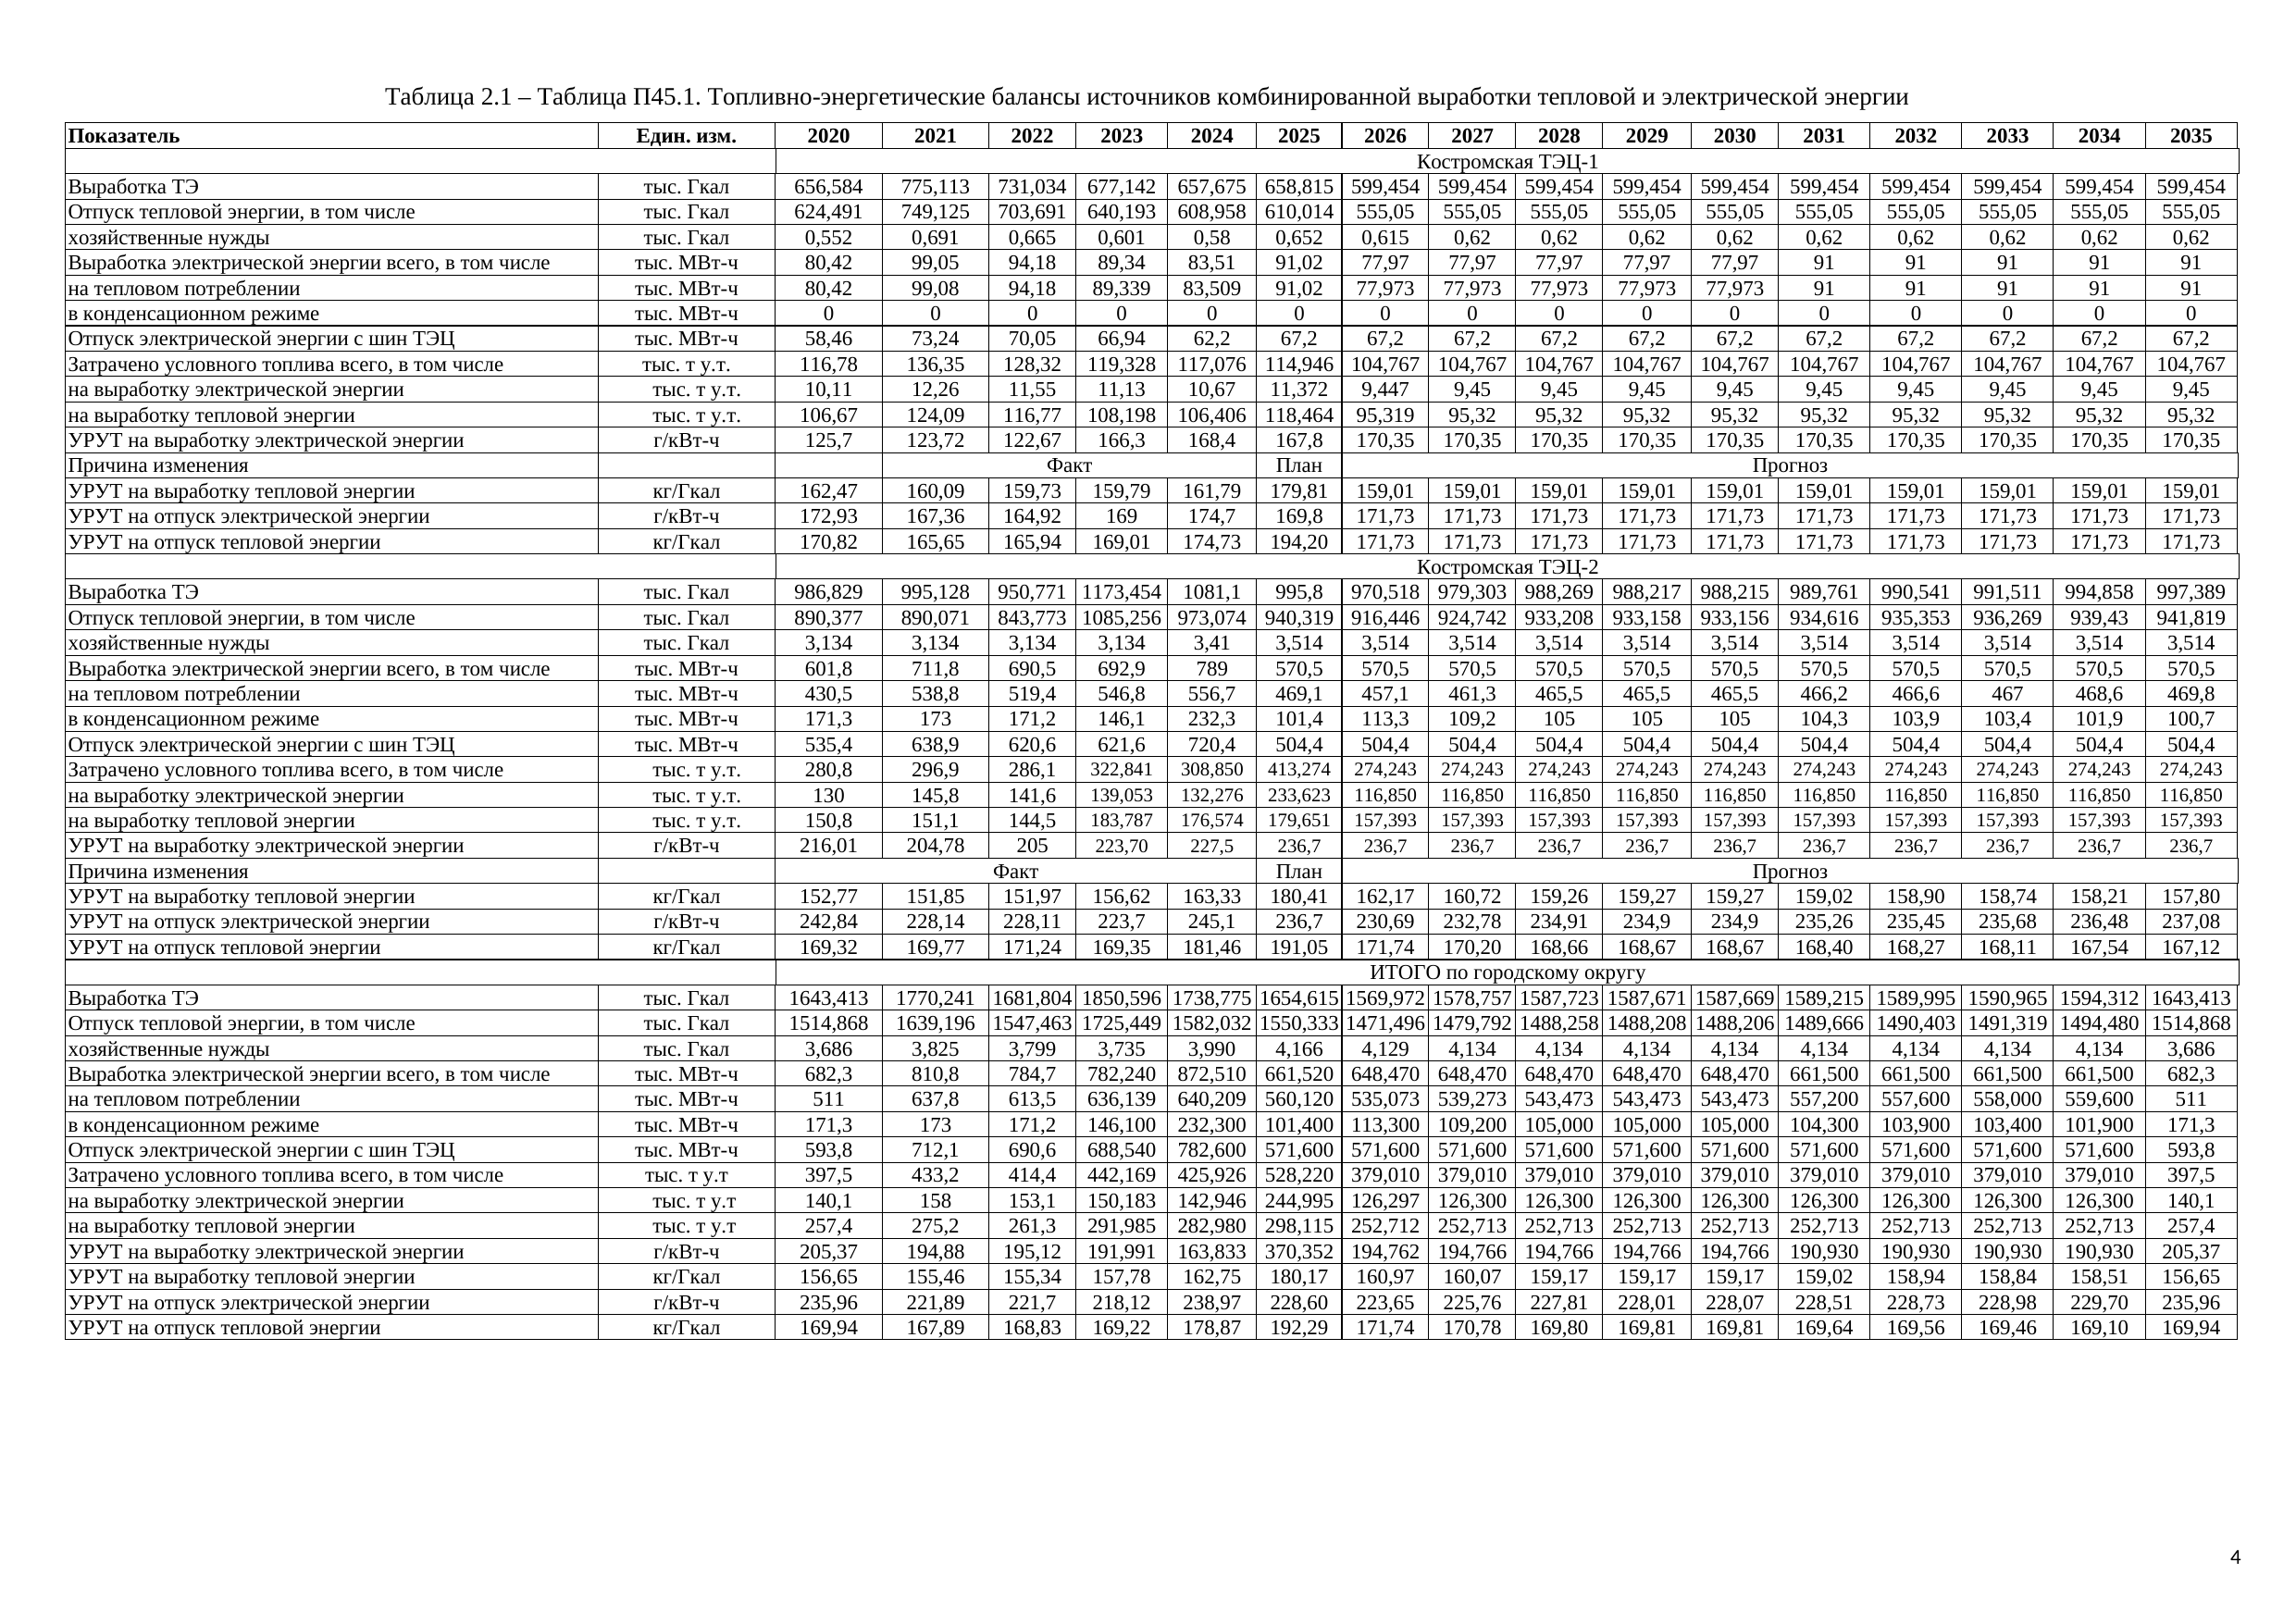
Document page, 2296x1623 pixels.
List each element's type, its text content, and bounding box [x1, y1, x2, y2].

table_cell 624,491 [776, 200, 882, 224]
table_cell 228,01 [1603, 1290, 1691, 1314]
table_cell 0 [2054, 301, 2145, 325]
table_header 2027 [1429, 123, 1515, 148]
table_cell 890,377 [776, 605, 882, 629]
table_cell 731,034 [989, 174, 1075, 198]
table_cell 169,64 [1779, 1315, 1869, 1339]
table_cell 257,4 [2146, 1213, 2237, 1238]
table_cell 3,134 [1076, 630, 1167, 655]
table_cell 0 [1779, 301, 1869, 325]
table_cell 228,11 [989, 910, 1075, 934]
table_cell тыс. т у.т. [599, 783, 775, 807]
table_cell 67,2 [1603, 327, 1691, 351]
table_cell 167,89 [883, 1315, 988, 1339]
table_cell 599,454 [2146, 174, 2237, 198]
table_cell 139,053 [1076, 783, 1167, 807]
table_cell 126,297 [1343, 1188, 1428, 1212]
table_cell 109,2 [1429, 707, 1515, 731]
table_cell УРУТ на отпуск тепловой энергии [66, 935, 598, 959]
table_cell 1489,666 [1779, 1010, 1869, 1035]
table_cell УРУТ на выработку электрической энергии [66, 1239, 598, 1263]
table_cell [599, 859, 775, 883]
table_cell 169,80 [1516, 1315, 1602, 1339]
table_cell 997,389 [2146, 579, 2237, 604]
table_header 2022 [989, 123, 1075, 148]
table_cell 171,73 [1516, 503, 1602, 528]
table_cell 205,37 [776, 1239, 882, 1263]
table_cell 67,2 [1429, 327, 1515, 351]
table_cell 599,454 [1603, 174, 1691, 198]
table_cell 95,32 [1692, 403, 1778, 427]
table_cell 157,80 [2146, 884, 2237, 909]
table_cell 12,26 [883, 377, 988, 402]
table_cell 0 [883, 301, 988, 325]
table_cell 170,20 [1429, 935, 1515, 959]
table_cell 1081,1 [1168, 579, 1256, 604]
table_cell 195,12 [989, 1239, 1075, 1263]
table_cell 95,32 [1870, 403, 1961, 427]
table_cell 169,94 [776, 1315, 882, 1339]
table_cell 555,05 [1779, 200, 1869, 224]
table_cell 67,2 [1779, 327, 1869, 351]
table_cell 555,05 [1603, 200, 1691, 224]
table_cell 171,2 [989, 1112, 1075, 1136]
table_cell 223,7 [1076, 910, 1167, 934]
table_cell 236,7 [1779, 833, 1869, 858]
table_cell 235,26 [1779, 910, 1869, 934]
table_cell 157,393 [1429, 808, 1515, 832]
table_cell 608,958 [1168, 200, 1256, 224]
table_cell 252,713 [1962, 1213, 2053, 1238]
table_cell 105 [1603, 707, 1691, 731]
table_cell 150,8 [776, 808, 882, 832]
table_cell 0,615 [1343, 225, 1428, 249]
table_cell 692,9 [1076, 656, 1167, 680]
table_cell 169,81 [1603, 1315, 1691, 1339]
table_cell 225,76 [1429, 1290, 1515, 1314]
table_cell 599,454 [1962, 174, 2053, 198]
table_cell 151,97 [989, 884, 1075, 909]
table_cell 1725,449 [1076, 1010, 1167, 1035]
table_cell 146,100 [1076, 1112, 1167, 1136]
table_cell 677,142 [1076, 174, 1167, 198]
table_cell 232,300 [1168, 1112, 1256, 1136]
table_cell 167,36 [883, 503, 988, 528]
table_cell 0 [1343, 301, 1428, 325]
table_cell 461,3 [1429, 681, 1515, 705]
table_cell 511 [2146, 1086, 2237, 1111]
table_cell 122,67 [989, 427, 1075, 452]
table_cell 0 [1516, 301, 1602, 325]
table_cell 10,67 [1168, 377, 1256, 402]
table_cell 504,4 [1870, 732, 1961, 756]
table_cell 620,6 [989, 732, 1075, 756]
table_cell 216,01 [776, 833, 882, 858]
table_cell 101,4 [1257, 707, 1341, 731]
table_cell 0,652 [1257, 225, 1341, 249]
table_cell 159,79 [1076, 478, 1167, 502]
table_cell 656,584 [776, 174, 882, 198]
table_cell 170,35 [1516, 427, 1602, 452]
table_cell 77,973 [1603, 276, 1691, 300]
table_cell тыс. Гкал [599, 605, 775, 629]
table_cell в конденсационном режиме [66, 707, 598, 731]
table_cell 1590,965 [1962, 985, 2053, 1010]
table_cell 95,32 [2146, 403, 2237, 427]
table_cell 1173,454 [1076, 579, 1167, 604]
table_cell 104,767 [1343, 352, 1428, 376]
table_cell 469,1 [1257, 681, 1341, 705]
table_cell 397,5 [776, 1163, 882, 1187]
table_cell 125,7 [776, 427, 882, 452]
table_cell 543,473 [1516, 1086, 1602, 1111]
table_cell 571,600 [1870, 1137, 1961, 1162]
table_cell 4,134 [1429, 1036, 1515, 1060]
table_cell 0,62 [2054, 225, 2145, 249]
table_cell 9,45 [1779, 377, 1869, 402]
table_header 2034 [2054, 123, 2145, 148]
table_cell 1587,669 [1692, 985, 1778, 1010]
table_cell тыс. МВт-ч [599, 707, 775, 731]
table_cell 105 [1516, 707, 1602, 731]
table_cell 555,05 [2146, 200, 2237, 224]
table_cell 171,24 [989, 935, 1075, 959]
table_cell 286,1 [989, 757, 1075, 781]
table_cell 174,73 [1168, 529, 1256, 553]
table_header Един. изм. [599, 123, 775, 148]
table_cell 194,766 [1692, 1239, 1778, 1263]
table_cell 397,5 [2146, 1163, 2237, 1187]
table_cell 0 [1603, 301, 1691, 325]
table_cell 291,985 [1076, 1213, 1167, 1238]
table_cell 3,134 [776, 630, 882, 655]
table_cell 233,623 [1257, 783, 1341, 807]
table_cell 190,930 [1870, 1239, 1961, 1263]
table_cell на выработку электрической энергии [66, 783, 598, 807]
table_cell 941,819 [2146, 605, 2237, 629]
table_cell 1491,319 [1962, 1010, 2053, 1035]
table_cell 1587,671 [1603, 985, 1691, 1010]
table_cell 504,4 [1962, 732, 2053, 756]
table_cell 171,73 [1870, 529, 1961, 553]
table_cell 91 [2054, 276, 2145, 300]
table_cell 123,72 [883, 427, 988, 452]
table_cell 425,926 [1168, 1163, 1256, 1187]
table_cell 657,675 [1168, 174, 1256, 198]
table_cell 274,243 [2146, 757, 2237, 781]
table_cell 223,65 [1343, 1290, 1428, 1314]
table_cell 126,300 [1779, 1188, 1869, 1212]
table_cell в конденсационном режиме [66, 1112, 598, 1136]
table_cell 153,1 [989, 1188, 1075, 1212]
table_cell 157,393 [2054, 808, 2145, 832]
table_cell 252,713 [1870, 1213, 1961, 1238]
table_cell 95,32 [1962, 403, 2053, 427]
table_cell 94,18 [989, 276, 1075, 300]
table_cell 165,65 [883, 529, 988, 553]
table_cell 935,353 [1870, 605, 1961, 629]
table_cell хозяйственные нужды [66, 1036, 598, 1060]
table_cell 191,05 [1257, 935, 1341, 959]
table_cell 173 [883, 707, 988, 731]
table_cell 171,73 [1429, 503, 1515, 528]
table_cell 1587,723 [1516, 985, 1602, 1010]
table_cell 101,900 [2054, 1112, 2145, 1136]
table_cell 570,5 [1257, 656, 1341, 680]
table_cell 252,713 [1516, 1213, 1602, 1238]
table_cell 3,514 [1429, 630, 1515, 655]
table_cell 244,995 [1257, 1188, 1341, 1212]
table_cell Прогноз [1343, 859, 2238, 883]
table_cell 275,2 [883, 1213, 988, 1238]
table_cell г/кВт-ч [599, 1290, 775, 1314]
table_cell 170,78 [1429, 1315, 1515, 1339]
table_cell 169,77 [883, 935, 988, 959]
table_cell 58,46 [776, 327, 882, 351]
table_cell 3,514 [1962, 630, 2053, 655]
table_cell 159,02 [1779, 1264, 1869, 1288]
table_cell 703,691 [989, 200, 1075, 224]
table_cell 236,7 [1257, 910, 1341, 934]
table_cell кг/Гкал [599, 1315, 775, 1339]
table_cell 0,665 [989, 225, 1075, 249]
table_cell 103,400 [1962, 1112, 2053, 1136]
table_cell 95,319 [1343, 403, 1428, 427]
table_cell тыс. Гкал [599, 1010, 775, 1035]
table_cell 101,400 [1257, 1112, 1341, 1136]
table_cell 171,73 [1962, 529, 2053, 553]
table_cell 3,514 [1516, 630, 1602, 655]
table_cell 939,43 [2054, 605, 2145, 629]
table_cell УРУТ на отпуск электрической энергии [66, 503, 598, 528]
table_cell 160,72 [1429, 884, 1515, 909]
table_cell 1738,775 [1168, 985, 1256, 1010]
table_cell Выработка ТЭ [66, 579, 598, 604]
table_cell 991,511 [1962, 579, 2053, 604]
table_cell 1490,403 [1870, 1010, 1961, 1035]
table_cell 9,447 [1343, 377, 1428, 402]
table_cell 989,761 [1779, 579, 1869, 604]
table_header 2021 [883, 123, 988, 148]
table_cell 168,67 [1692, 935, 1778, 959]
table_cell 227,5 [1168, 833, 1256, 858]
table_cell УРУТ на отпуск электрической энергии [66, 910, 598, 934]
table_cell хозяйственные нужды [66, 225, 598, 249]
table_cell 232,78 [1429, 910, 1515, 934]
table_cell 555,05 [1516, 200, 1602, 224]
table_cell 570,5 [1692, 656, 1778, 680]
table_cell 1681,804 [989, 985, 1075, 1010]
table_cell 543,473 [1692, 1086, 1778, 1111]
table_cell 379,010 [1962, 1163, 2053, 1187]
table_cell 166,3 [1076, 427, 1167, 452]
table_cell тыс. Гкал [599, 579, 775, 604]
table_header 2030 [1692, 123, 1778, 148]
table_cell 116,850 [1603, 783, 1691, 807]
table_cell 3,514 [1257, 630, 1341, 655]
table_cell 162,17 [1343, 884, 1428, 909]
table_cell 555,05 [1962, 200, 2053, 224]
table_cell 1639,196 [883, 1010, 988, 1035]
table_cell 77,973 [1343, 276, 1428, 300]
table_cell 89,339 [1076, 276, 1167, 300]
table_cell г/кВт-ч [599, 503, 775, 528]
table_cell 170,35 [1603, 427, 1691, 452]
table_cell 178,87 [1168, 1315, 1256, 1339]
table_cell 236,7 [1962, 833, 2053, 858]
table_cell 99,05 [883, 250, 988, 275]
table_cell 10,11 [776, 377, 882, 402]
table_header Показатель [66, 123, 598, 148]
table_cell 274,243 [1343, 757, 1428, 781]
table_cell тыс. МВт-ч [599, 656, 775, 680]
table_cell 1578,757 [1429, 985, 1515, 1010]
table_cell 0 [1962, 301, 2053, 325]
table_cell 145,8 [883, 783, 988, 807]
table_cell 988,215 [1692, 579, 1778, 604]
table_cell 4,134 [2054, 1036, 2145, 1060]
table_cell тыс. МВт-ч [599, 327, 775, 351]
table_cell 556,7 [1168, 681, 1256, 705]
table_cell 457,1 [1343, 681, 1428, 705]
table_cell на выработку электрической энергии [66, 1188, 598, 1212]
table_cell 228,14 [883, 910, 988, 934]
table_cell 183,787 [1076, 808, 1167, 832]
table_cell 190,930 [1962, 1239, 2053, 1263]
table_cell 227,81 [1516, 1290, 1602, 1314]
table_cell 593,8 [776, 1137, 882, 1162]
table_cell 322,841 [1076, 757, 1167, 781]
table_cell 640,209 [1168, 1086, 1256, 1111]
table_cell 170,35 [1962, 427, 2053, 452]
table_cell 535,073 [1343, 1086, 1428, 1111]
table_cell 990,541 [1870, 579, 1961, 604]
table_cell 621,6 [1076, 732, 1167, 756]
table_cell 169,22 [1076, 1315, 1167, 1339]
table_cell 252,713 [1429, 1213, 1515, 1238]
table_cell 0 [776, 301, 882, 325]
table_cell 712,1 [883, 1137, 988, 1162]
table_cell 843,773 [989, 605, 1075, 629]
table_cell 116,850 [1779, 783, 1869, 807]
table_cell 116,850 [1692, 783, 1778, 807]
table_cell кг/Гкал [599, 935, 775, 959]
table_cell 9,45 [1870, 377, 1961, 402]
table_cell 77,97 [1343, 250, 1428, 275]
table_cell 104,767 [1692, 352, 1778, 376]
table_cell 171,3 [776, 707, 882, 731]
table_cell 3,41 [1168, 630, 1256, 655]
table_cell [66, 960, 776, 985]
table_cell 159,01 [1962, 478, 2053, 502]
table_cell 170,82 [776, 529, 882, 553]
table_cell 789 [1168, 656, 1256, 680]
table_cell 379,010 [1343, 1163, 1428, 1187]
table_cell 130 [776, 783, 882, 807]
table_cell 230,69 [1343, 910, 1428, 934]
table_cell 775,113 [883, 174, 988, 198]
table_cell 204,78 [883, 833, 988, 858]
table_cell 4,129 [1343, 1036, 1428, 1060]
table_cell 599,454 [1692, 174, 1778, 198]
table_cell 89,34 [1076, 250, 1167, 275]
table_cell 91 [1962, 250, 2053, 275]
table_cell УРУТ на выработку электрической энергии [66, 427, 598, 452]
table_cell 979,303 [1429, 579, 1515, 604]
table_cell 169,01 [1076, 529, 1167, 553]
table_cell 370,352 [1257, 1239, 1341, 1263]
table_cell 109,200 [1429, 1112, 1515, 1136]
table_cell 535,4 [776, 732, 882, 756]
table_cell 1514,868 [776, 1010, 882, 1035]
table_cell 171,3 [2146, 1112, 2237, 1136]
table_cell 236,48 [2054, 910, 2145, 934]
table_cell 218,12 [1076, 1290, 1167, 1314]
table_cell 118,464 [1257, 403, 1341, 427]
table_cell Выработка ТЭ [66, 174, 598, 198]
table_cell 167,8 [1257, 427, 1341, 452]
table_cell кг/Гкал [599, 478, 775, 502]
table_cell 95,32 [1603, 403, 1691, 427]
table_cell 194,20 [1257, 529, 1341, 553]
table_cell 221,89 [883, 1290, 988, 1314]
table_cell 151,1 [883, 808, 988, 832]
table_cell 519,4 [989, 681, 1075, 705]
table_cell 936,269 [1962, 605, 2053, 629]
table_cell 171,73 [1779, 529, 1869, 553]
table_cell 181,46 [1168, 935, 1256, 959]
table_cell УРУТ на отпуск тепловой энергии [66, 1315, 598, 1339]
table_cell 126,300 [1516, 1188, 1602, 1212]
table_cell 3,825 [883, 1036, 988, 1060]
table_cell 599,454 [1429, 174, 1515, 198]
table_cell 261,3 [989, 1213, 1075, 1238]
table_cell 170,35 [2054, 427, 2145, 452]
table_cell кг/Гкал [599, 1264, 775, 1288]
table_cell 379,010 [1429, 1163, 1515, 1187]
table_cell 105,000 [1603, 1112, 1691, 1136]
table_cell 1643,413 [2146, 985, 2237, 1010]
table_cell 192,29 [1257, 1315, 1341, 1339]
table_cell 91 [1870, 250, 1961, 275]
table_cell 157,393 [1779, 808, 1869, 832]
table_cell 688,540 [1076, 1137, 1167, 1162]
table_cell План [1257, 859, 1341, 883]
table_cell 172,93 [776, 503, 882, 528]
table_cell 682,3 [2146, 1061, 2237, 1085]
table_cell 171,73 [1343, 529, 1428, 553]
table_cell 4,134 [1779, 1036, 1869, 1060]
table_cell 599,454 [2054, 174, 2145, 198]
table_cell Выработка электрической энергии всего, в том числе [66, 250, 598, 275]
table_cell 3,514 [1603, 630, 1691, 655]
table_cell 720,4 [1168, 732, 1256, 756]
table_cell 103,4 [1962, 707, 2053, 731]
table_cell 379,010 [1692, 1163, 1778, 1187]
table_cell 159,01 [1603, 478, 1691, 502]
table_cell 234,91 [1516, 910, 1602, 934]
table_cell 296,9 [883, 757, 988, 781]
table_cell тыс. Гкал [599, 630, 775, 655]
table_cell 610,014 [1257, 200, 1341, 224]
table_cell 83,509 [1168, 276, 1256, 300]
table_cell 636,139 [1076, 1086, 1167, 1111]
table_cell 274,243 [1692, 757, 1778, 781]
table_cell 67,2 [1962, 327, 2053, 351]
table_cell на выработку тепловой энергии [66, 808, 598, 832]
table_cell 934,616 [1779, 605, 1869, 629]
table_cell 157,78 [1076, 1264, 1167, 1288]
table_cell 0 [1692, 301, 1778, 325]
table_cell 749,125 [883, 200, 988, 224]
table_cell 162,75 [1168, 1264, 1256, 1288]
table_cell 236,7 [1343, 833, 1428, 858]
table_cell 1850,596 [1076, 985, 1167, 1010]
table_cell 205 [989, 833, 1075, 858]
table_cell 159,17 [1692, 1264, 1778, 1288]
table_cell 140,1 [2146, 1188, 2237, 1212]
table_cell 0 [1168, 301, 1256, 325]
table_cell Затрачено условного топлива всего, в том числе [66, 1163, 598, 1187]
table_cell 933,208 [1516, 605, 1602, 629]
table_cell 105,000 [1516, 1112, 1602, 1136]
table_cell 117,076 [1168, 352, 1256, 376]
table_cell 640,193 [1076, 200, 1167, 224]
table_cell 379,010 [1870, 1163, 1961, 1187]
table_cell 169 [1076, 503, 1167, 528]
table_cell 142,946 [1168, 1188, 1256, 1212]
table_cell Отпуск тепловой энергии, в том числе [66, 605, 598, 629]
table_cell 223,70 [1076, 833, 1167, 858]
table_cell г/кВт-ч [599, 1239, 775, 1263]
table_cell 236,7 [1603, 833, 1691, 858]
table_cell 1582,032 [1168, 1010, 1256, 1035]
table_cell 599,454 [1516, 174, 1602, 198]
table_cell 180,17 [1257, 1264, 1341, 1288]
table_cell 570,5 [2054, 656, 2145, 680]
table_cell 176,574 [1168, 808, 1256, 832]
table_cell 162,47 [776, 478, 882, 502]
table_cell Факт [776, 859, 1256, 883]
table_cell 168,4 [1168, 427, 1256, 452]
table_cell 504,4 [1779, 732, 1869, 756]
table_cell 504,4 [1343, 732, 1428, 756]
table_cell 157,393 [1962, 808, 2053, 832]
table_cell УРУТ на отпуск электрической энергии [66, 1290, 598, 1314]
table_cell 430,5 [776, 681, 882, 705]
table_cell хозяйственные нужды [66, 630, 598, 655]
table_cell 159,01 [2146, 478, 2237, 502]
table_cell 167,12 [2146, 935, 2237, 959]
table_cell 274,243 [1516, 757, 1602, 781]
table_cell 9,45 [1516, 377, 1602, 402]
table_cell 11,13 [1076, 377, 1167, 402]
table_cell 157,393 [1516, 808, 1602, 832]
table_cell 141,6 [989, 783, 1075, 807]
table_cell 1494,480 [2054, 1010, 2145, 1035]
table_cell 168,27 [1870, 935, 1961, 959]
table_cell 101,9 [2054, 707, 2145, 731]
table_cell 559,600 [2054, 1086, 2145, 1111]
table_cell Факт [883, 453, 1256, 477]
table_cell 158,21 [2054, 884, 2145, 909]
table_cell 77,97 [1692, 250, 1778, 275]
table_cell 988,269 [1516, 579, 1602, 604]
table_cell 168,67 [1603, 935, 1691, 959]
table_cell 570,5 [1343, 656, 1428, 680]
table_cell 228,60 [1257, 1290, 1341, 1314]
table_cell 146,1 [1076, 707, 1167, 731]
table_cell Отпуск тепловой энергии, в том числе [66, 200, 598, 224]
table_cell 91 [1962, 276, 2053, 300]
table_cell тыс. МВт-ч [599, 1137, 775, 1162]
table_cell 504,4 [1429, 732, 1515, 756]
table_cell 108,198 [1076, 403, 1167, 427]
table_cell 638,9 [883, 732, 988, 756]
table_cell 648,470 [1343, 1061, 1428, 1085]
table_cell 99,08 [883, 276, 988, 300]
table_cell Затрачено условного топлива всего, в том числе [66, 757, 598, 781]
table_cell 1085,256 [1076, 605, 1167, 629]
table_cell 104,767 [1516, 352, 1602, 376]
table_cell 661,500 [2054, 1061, 2145, 1085]
table_cell 570,5 [1429, 656, 1515, 680]
table_cell 159,02 [1779, 884, 1869, 909]
table_cell 169,81 [1692, 1315, 1778, 1339]
table_cell 442,169 [1076, 1163, 1167, 1187]
table_cell 690,5 [989, 656, 1075, 680]
table_cell 159,01 [1870, 478, 1961, 502]
table_cell 543,473 [1603, 1086, 1691, 1111]
table_cell 3,514 [2146, 630, 2237, 655]
table_cell 1471,496 [1343, 1010, 1428, 1035]
table_cell 9,45 [2146, 377, 2237, 402]
table_cell 170,35 [1343, 427, 1428, 452]
table_cell 661,500 [1962, 1061, 2053, 1085]
table_cell 784,7 [989, 1061, 1075, 1085]
table_cell 174,7 [1168, 503, 1256, 528]
table_cell 171,73 [1870, 503, 1961, 528]
table_cell 558,000 [1962, 1086, 2053, 1111]
table_cell тыс. т у.т [599, 1188, 775, 1212]
table_cell Выработка ТЭ [66, 985, 598, 1010]
table_cell 1643,413 [776, 985, 882, 1010]
table_cell 179,81 [1257, 478, 1341, 502]
table_cell 159,01 [1779, 478, 1869, 502]
table_cell тыс. МВт-ч [599, 301, 775, 325]
table_cell 924,742 [1429, 605, 1515, 629]
table_cell 67,2 [1870, 327, 1961, 351]
table_cell 160,97 [1343, 1264, 1428, 1288]
table_cell 4,166 [1257, 1036, 1341, 1060]
table_cell 661,500 [1779, 1061, 1869, 1085]
table_cell 159,01 [1429, 478, 1515, 502]
table_cell тыс. МВт-ч [599, 250, 775, 275]
table_cell 159,01 [1692, 478, 1778, 502]
table_cell 171,73 [1779, 503, 1869, 528]
table_cell 528,220 [1257, 1163, 1341, 1187]
table_cell на выработку тепловой энергии [66, 403, 598, 427]
table_cell 169,8 [1257, 503, 1341, 528]
table_cell 136,35 [883, 352, 988, 376]
table_cell 11,55 [989, 377, 1075, 402]
table_cell 104,767 [1962, 352, 2053, 376]
table_cell 252,713 [1603, 1213, 1691, 1238]
table_cell Выработка электрической энергии всего, в том числе [66, 656, 598, 680]
table_cell 3,686 [776, 1036, 882, 1060]
table_cell 282,980 [1168, 1213, 1256, 1238]
table_cell 570,5 [1779, 656, 1869, 680]
table_cell 593,8 [2146, 1137, 2237, 1162]
table_cell тыс. т у.т. [599, 352, 775, 376]
table_cell 236,7 [1429, 833, 1515, 858]
table_cell 274,243 [1870, 757, 1961, 781]
table_cell 0,62 [1870, 225, 1961, 249]
table_cell на тепловом потреблении [66, 276, 598, 300]
table_cell Костромская ТЭЦ-2 [776, 554, 2239, 578]
table_cell 571,600 [1257, 1137, 1341, 1162]
table_cell 970,518 [1343, 579, 1428, 604]
table_cell 104,767 [1603, 352, 1691, 376]
table_cell 950,771 [989, 579, 1075, 604]
table_cell 104,767 [1870, 352, 1961, 376]
table_cell 555,05 [2054, 200, 2145, 224]
table_header 2024 [1168, 123, 1256, 148]
table_cell 810,8 [883, 1061, 988, 1085]
table_cell 67,2 [2054, 327, 2145, 351]
table_cell 570,5 [1603, 656, 1691, 680]
table_cell 1488,258 [1516, 1010, 1602, 1035]
table_cell 67,2 [1257, 327, 1341, 351]
table_cell 132,276 [1168, 783, 1256, 807]
table_cell 236,7 [1257, 833, 1341, 858]
table_cell 661,520 [1257, 1061, 1341, 1085]
table_cell 124,09 [883, 403, 988, 427]
table_cell 126,300 [2054, 1188, 2145, 1212]
table_cell 77,97 [1516, 250, 1602, 275]
table_cell 62,2 [1168, 327, 1256, 351]
table_cell тыс. Гкал [599, 225, 775, 249]
table_cell 504,4 [1257, 732, 1341, 756]
table_cell 180,41 [1257, 884, 1341, 909]
table_cell Отпуск электрической энергии с шин ТЭЦ [66, 1137, 598, 1162]
table_cell 221,7 [989, 1290, 1075, 1314]
table_cell 237,08 [2146, 910, 2237, 934]
table_cell 156,62 [1076, 884, 1167, 909]
table_cell 169,10 [2054, 1315, 2145, 1339]
table_cell 228,98 [1962, 1290, 2053, 1314]
table_cell 165,94 [989, 529, 1075, 553]
table_cell 3,990 [1168, 1036, 1256, 1060]
table_cell 3,735 [1076, 1036, 1167, 1060]
table_cell 3,134 [989, 630, 1075, 655]
table_cell 557,200 [1779, 1086, 1869, 1111]
table_cell 103,900 [1870, 1112, 1961, 1136]
table_header 2029 [1603, 123, 1691, 148]
table_header 2035 [2146, 123, 2237, 148]
table_cell 171,74 [1343, 935, 1428, 959]
table_cell 0,62 [1962, 225, 2053, 249]
table_cell тыс. МВт-ч [599, 1112, 775, 1136]
table_cell Отпуск тепловой энергии, в том числе [66, 1010, 598, 1035]
table_cell 126,300 [1870, 1188, 1961, 1212]
table_cell [66, 149, 776, 173]
table_cell 890,071 [883, 605, 988, 629]
table_cell на выработку тепловой энергии [66, 1213, 598, 1238]
table_cell 973,074 [1168, 605, 1256, 629]
table_cell 538,8 [883, 681, 988, 705]
table_cell на выработку электрической энергии [66, 377, 598, 402]
table_cell 570,5 [1870, 656, 1961, 680]
table_cell 0 [989, 301, 1075, 325]
table_cell 163,33 [1168, 884, 1256, 909]
table_cell 171,73 [1692, 529, 1778, 553]
table_cell 1589,215 [1779, 985, 1869, 1010]
table_cell 1594,312 [2054, 985, 2145, 1010]
table_cell тыс. Гкал [599, 174, 775, 198]
table_cell 379,010 [1603, 1163, 1691, 1187]
table_cell кг/Гкал [599, 884, 775, 909]
table_cell 150,183 [1076, 1188, 1167, 1212]
table_cell 91 [1779, 276, 1869, 300]
table_cell 379,010 [1516, 1163, 1602, 1187]
table_header 2028 [1516, 123, 1602, 148]
table_cell 159,26 [1516, 884, 1602, 909]
table_cell 67,2 [1343, 327, 1428, 351]
table_cell 0 [1076, 301, 1167, 325]
table_cell 236,7 [2054, 833, 2145, 858]
table_cell 67,2 [1692, 327, 1778, 351]
table_cell 11,372 [1257, 377, 1341, 402]
table_cell Отпуск электрической энергии с шин ТЭЦ [66, 327, 598, 351]
table_header 2026 [1343, 123, 1428, 148]
table_cell 163,833 [1168, 1239, 1256, 1263]
table_cell 91 [2054, 250, 2145, 275]
table_cell 465,5 [1516, 681, 1602, 705]
table_header 2020 [776, 123, 882, 148]
table_cell 648,470 [1429, 1061, 1515, 1085]
table_cell 571,600 [1603, 1137, 1691, 1162]
table_cell тыс. т у.т. [599, 808, 775, 832]
table_cell 469,8 [2146, 681, 2237, 705]
table_cell 571,600 [1692, 1137, 1778, 1162]
table_cell 100,7 [2146, 707, 2237, 731]
table_cell 414,4 [989, 1163, 1075, 1187]
table_cell 1547,463 [989, 1010, 1075, 1035]
table_cell 170,35 [1779, 427, 1869, 452]
table_cell 95,32 [2054, 403, 2145, 427]
table_cell 0,691 [883, 225, 988, 249]
table_cell 91,02 [1257, 276, 1341, 300]
table_cell 3,514 [1692, 630, 1778, 655]
table_cell 104,767 [1779, 352, 1869, 376]
table_cell 80,42 [776, 250, 882, 275]
table_cell тыс. МВт-ч [599, 1086, 775, 1111]
table_cell 1654,615 [1257, 985, 1341, 1010]
table_cell 379,010 [1779, 1163, 1869, 1187]
table_cell 3,514 [1343, 630, 1428, 655]
table_cell 116,850 [1962, 783, 2053, 807]
table_cell 169,46 [1962, 1315, 2053, 1339]
table_cell 157,393 [1870, 808, 1961, 832]
table_cell 465,5 [1692, 681, 1778, 705]
table_cell 235,96 [2146, 1290, 2237, 1314]
table_cell 236,7 [1692, 833, 1778, 858]
table_cell 986,829 [776, 579, 882, 604]
table_cell 933,156 [1692, 605, 1778, 629]
table_cell 157,393 [1692, 808, 1778, 832]
table_cell 158 [883, 1188, 988, 1212]
table_cell 158,74 [1962, 884, 2053, 909]
table_cell 171,73 [2146, 503, 2237, 528]
table_cell 159,73 [989, 478, 1075, 502]
table_cell 570,5 [2146, 656, 2237, 680]
table_cell Отпуск электрической энергии с шин ТЭЦ [66, 732, 598, 756]
table_cell [776, 453, 882, 477]
table_cell 601,8 [776, 656, 882, 680]
table_cell 0,62 [1429, 225, 1515, 249]
table_cell 298,115 [1257, 1213, 1341, 1238]
table_cell 274,243 [2054, 757, 2145, 781]
table_cell 252,713 [1779, 1213, 1869, 1238]
table_cell 0 [2146, 301, 2237, 325]
table_cell 228,07 [1692, 1290, 1778, 1314]
table_cell 194,762 [1343, 1239, 1428, 1263]
table_cell 158,84 [1962, 1264, 2053, 1288]
table_cell 504,4 [1603, 732, 1691, 756]
table_cell 156,65 [2146, 1264, 2237, 1288]
table_cell 571,600 [1429, 1137, 1515, 1162]
table_cell [599, 453, 775, 477]
table_cell 467 [1962, 681, 2053, 705]
table_cell 171,73 [1962, 503, 2053, 528]
table_cell 236,7 [2146, 833, 2237, 858]
table_cell 171,74 [1343, 1315, 1428, 1339]
table_cell 4,134 [1962, 1036, 2053, 1060]
table_cell 161,79 [1168, 478, 1256, 502]
table_cell 571,600 [1343, 1137, 1428, 1162]
table_cell 229,70 [2054, 1290, 2145, 1314]
table_cell 613,5 [989, 1086, 1075, 1111]
table_cell 1589,995 [1870, 985, 1961, 1010]
table_cell 158,94 [1870, 1264, 1961, 1288]
table_cell 916,446 [1343, 605, 1428, 629]
table_header 2032 [1870, 123, 1961, 148]
table_cell 1488,206 [1692, 1010, 1778, 1035]
table_cell 234,9 [1692, 910, 1778, 934]
table_cell 274,243 [1962, 757, 2053, 781]
table_cell 274,243 [1779, 757, 1869, 781]
table_cell 711,8 [883, 656, 988, 680]
table_cell 83,51 [1168, 250, 1256, 275]
table_cell тыс. МВт-ч [599, 681, 775, 705]
table_cell 252,713 [1692, 1213, 1778, 1238]
table_cell 144,5 [989, 808, 1075, 832]
table_cell 9,45 [1603, 377, 1691, 402]
table_cell 91 [1870, 276, 1961, 300]
table_cell тыс. Гкал [599, 200, 775, 224]
table_cell 504,4 [2054, 732, 2145, 756]
table_cell 66,94 [1076, 327, 1167, 351]
table_cell 560,120 [1257, 1086, 1341, 1111]
table_cell 205,37 [2146, 1239, 2237, 1263]
table_header 2023 [1076, 123, 1167, 148]
table_cell 95,32 [1429, 403, 1515, 427]
table_cell 245,1 [1168, 910, 1256, 934]
table_cell 308,850 [1168, 757, 1256, 781]
table_cell 4,134 [1692, 1036, 1778, 1060]
table_cell 104,767 [2146, 352, 2237, 376]
table_cell 116,77 [989, 403, 1075, 427]
table_cell 67,2 [1516, 327, 1602, 351]
table_cell 170,35 [1429, 427, 1515, 452]
table_cell 170,35 [2146, 427, 2237, 452]
table_cell 104,3 [1779, 707, 1869, 731]
table_cell кг/Гкал [599, 529, 775, 553]
table_cell тыс. МВт-ч [599, 276, 775, 300]
table_cell 95,32 [1516, 403, 1602, 427]
table_cell 173 [883, 1112, 988, 1136]
table_cell 194,766 [1429, 1239, 1515, 1263]
table_cell Прогноз [1343, 453, 2238, 477]
table_cell 160,07 [1429, 1264, 1515, 1288]
table_cell 0 [1870, 301, 1961, 325]
table_cell 95,32 [1779, 403, 1869, 427]
table_cell тыс. Гкал [599, 985, 775, 1010]
table_cell 80,42 [776, 276, 882, 300]
table_header 2033 [1962, 123, 2053, 148]
table_cell 252,713 [2054, 1213, 2145, 1238]
table_cell 151,85 [883, 884, 988, 909]
table_cell 257,4 [776, 1213, 882, 1238]
table_cell 171,73 [1692, 503, 1778, 528]
table_cell 116,850 [2146, 783, 2237, 807]
table_cell 158,51 [2054, 1264, 2145, 1288]
table_cell 116,850 [1343, 783, 1428, 807]
table_cell 152,77 [776, 884, 882, 909]
table_cell 690,6 [989, 1137, 1075, 1162]
table_cell 156,65 [776, 1264, 882, 1288]
table_cell 539,273 [1429, 1086, 1515, 1111]
table_cell 168,66 [1516, 935, 1602, 959]
table_cell 171,73 [1603, 503, 1691, 528]
table_cell 3,514 [1779, 630, 1869, 655]
table_cell 116,850 [1516, 783, 1602, 807]
table_cell 126,300 [1692, 1188, 1778, 1212]
table_cell УРУТ на отпуск тепловой энергии [66, 529, 598, 553]
table_cell 0,62 [1779, 225, 1869, 249]
table_cell 91,02 [1257, 250, 1341, 275]
text Таблица 2.1 – Таблица П45.1. Топливно-энергетические балансы источников комбинированной выработки тепловой и электрической энергии [55, 82, 2240, 111]
table_cell 3,514 [1870, 630, 1961, 655]
table_cell 1770,241 [883, 985, 988, 1010]
table_cell 91 [1779, 250, 1869, 275]
table_cell 116,850 [2054, 783, 2145, 807]
table_cell 9,45 [1429, 377, 1515, 402]
table_cell 169,94 [2146, 1315, 2237, 1339]
table_cell 170,35 [1870, 427, 1961, 452]
table_cell 465,5 [1603, 681, 1691, 705]
table_cell 661,500 [1870, 1061, 1961, 1085]
table_cell 159,01 [2054, 478, 2145, 502]
table_cell 159,17 [1516, 1264, 1602, 1288]
table_cell 658,815 [1257, 174, 1341, 198]
table_cell 0,62 [1692, 225, 1778, 249]
table_cell 168,40 [1779, 935, 1869, 959]
table_cell 94,18 [989, 250, 1075, 275]
table_cell 126,300 [1603, 1188, 1691, 1212]
table_cell 159,27 [1603, 884, 1691, 909]
table_cell 157,393 [2146, 808, 2237, 832]
table_cell План [1257, 453, 1341, 477]
table_cell 933,158 [1603, 605, 1691, 629]
table_cell 1479,792 [1429, 1010, 1515, 1035]
table_cell 77,973 [1516, 276, 1602, 300]
table_cell 0 [1257, 301, 1341, 325]
table_cell 504,4 [1516, 732, 1602, 756]
table_cell 571,600 [1962, 1137, 2053, 1162]
table_cell 169,56 [1870, 1315, 1961, 1339]
table_cell 872,510 [1168, 1061, 1256, 1085]
table_cell 3,134 [883, 630, 988, 655]
table_cell тыс. МВт-ч [599, 1061, 775, 1085]
table_cell 468,6 [2054, 681, 2145, 705]
table_cell 0,62 [1603, 225, 1691, 249]
table_cell 103,9 [1870, 707, 1961, 731]
table_cell 77,97 [1429, 250, 1515, 275]
table_cell 4,134 [1516, 1036, 1602, 1060]
table_cell 113,300 [1343, 1112, 1428, 1136]
table_cell 0,62 [1516, 225, 1602, 249]
table_cell 0,552 [776, 225, 882, 249]
table_cell 228,51 [1779, 1290, 1869, 1314]
table_cell 557,600 [1870, 1086, 1961, 1111]
table_cell 571,600 [1516, 1137, 1602, 1162]
table_cell 280,8 [776, 757, 882, 781]
table_cell 113,3 [1343, 707, 1428, 731]
table_cell тыс. т у.т [599, 1163, 775, 1187]
table_cell 73,24 [883, 327, 988, 351]
table_cell 0,601 [1076, 225, 1167, 249]
table_cell 77,973 [1429, 276, 1515, 300]
table_cell 988,217 [1603, 579, 1691, 604]
table_cell 555,05 [1343, 200, 1428, 224]
table_cell 9,45 [1692, 377, 1778, 402]
table_cell 940,319 [1257, 605, 1341, 629]
table_cell 155,34 [989, 1264, 1075, 1288]
table_cell на тепловом потреблении [66, 1086, 598, 1111]
table_cell 171,73 [1603, 529, 1691, 553]
table_cell 0,62 [2146, 225, 2237, 249]
table_cell 77,97 [1603, 250, 1691, 275]
table_cell 168,83 [989, 1315, 1075, 1339]
table_cell 555,05 [1692, 200, 1778, 224]
table_cell 782,600 [1168, 1137, 1256, 1162]
table_cell 164,92 [989, 503, 1075, 528]
table_cell 119,328 [1076, 352, 1167, 376]
table_cell Выработка электрической энергии всего, в том числе [66, 1061, 598, 1085]
table_cell УРУТ на выработку тепловой энергии [66, 884, 598, 909]
table_cell 104,767 [2054, 352, 2145, 376]
table_cell 995,128 [883, 579, 988, 604]
table_cell 995,8 [1257, 579, 1341, 604]
table_cell тыс. т у.т [599, 1213, 775, 1238]
table_cell 648,470 [1603, 1061, 1691, 1085]
table_cell 235,68 [1962, 910, 2053, 934]
table_cell 571,600 [2054, 1137, 2145, 1162]
table_cell г/кВт-ч [599, 910, 775, 934]
table_cell 171,73 [1429, 529, 1515, 553]
table_cell 1550,333 [1257, 1010, 1341, 1035]
table_cell 105 [1692, 707, 1778, 731]
table_cell 171,73 [1343, 503, 1428, 528]
table_cell [66, 554, 776, 578]
table_cell 235,96 [776, 1290, 882, 1314]
table_cell 599,454 [1779, 174, 1869, 198]
table_cell 191,991 [1076, 1239, 1167, 1263]
table_cell 242,84 [776, 910, 882, 934]
table_cell 104,300 [1779, 1112, 1869, 1136]
table_cell 167,54 [2054, 935, 2145, 959]
table_cell 105,000 [1692, 1112, 1778, 1136]
table_cell 570,5 [1962, 656, 2053, 680]
table_cell 116,850 [1429, 783, 1515, 807]
table_cell 190,930 [1779, 1239, 1869, 1263]
table_cell 126,300 [1429, 1188, 1515, 1212]
table_cell 4,134 [1870, 1036, 1961, 1060]
table_cell 648,470 [1692, 1061, 1778, 1085]
table_cell тыс. т у.т. [599, 757, 775, 781]
table_cell 9,45 [1962, 377, 2053, 402]
table_cell 171,73 [1516, 529, 1602, 553]
table_cell УРУТ на выработку тепловой энергии [66, 1264, 598, 1288]
table_cell 158,90 [1870, 884, 1961, 909]
table_cell 555,05 [1429, 200, 1515, 224]
table_header 2025 [1257, 123, 1341, 148]
table_cell 91 [2146, 276, 2237, 300]
table_cell 70,05 [989, 327, 1075, 351]
table_cell 782,240 [1076, 1061, 1167, 1085]
table_cell 599,454 [1870, 174, 1961, 198]
table_cell г/кВт-ч [599, 833, 775, 858]
table_cell Затрачено условного топлива всего, в том числе [66, 352, 598, 376]
table_cell тыс. т у.т. [599, 403, 775, 427]
table_cell 169,35 [1076, 935, 1167, 959]
table_cell 159,01 [1343, 478, 1428, 502]
table_cell 171,2 [989, 707, 1075, 731]
table_cell 228,73 [1870, 1290, 1961, 1314]
table_cell 682,3 [776, 1061, 882, 1085]
table_cell 274,243 [1429, 757, 1515, 781]
table_cell 114,946 [1257, 352, 1341, 376]
table_cell 91 [2146, 250, 2237, 275]
table_cell 1488,208 [1603, 1010, 1691, 1035]
table_cell 3,686 [2146, 1036, 2237, 1060]
table_cell 190,930 [2054, 1239, 2145, 1263]
table_cell 194,766 [1603, 1239, 1691, 1263]
table_cell 1569,972 [1343, 985, 1428, 1010]
table_cell тыс. т у.т. [599, 377, 775, 402]
table_cell 546,8 [1076, 681, 1167, 705]
table_cell 171,3 [776, 1112, 882, 1136]
table_cell 3,799 [989, 1036, 1075, 1060]
table_cell 555,05 [1870, 200, 1961, 224]
table_cell 571,600 [1779, 1137, 1869, 1162]
table_cell 466,2 [1779, 681, 1869, 705]
table_cell 171,73 [2054, 503, 2145, 528]
table_cell 126,300 [1962, 1188, 2053, 1212]
table_cell 252,712 [1343, 1213, 1428, 1238]
table_cell 637,8 [883, 1086, 988, 1111]
table_cell 160,09 [883, 478, 988, 502]
table_cell 238,97 [1168, 1290, 1256, 1314]
table_cell Костромская ТЭЦ-1 [776, 149, 2239, 173]
table_cell 77,973 [1692, 276, 1778, 300]
table_cell 0 [1429, 301, 1515, 325]
table_cell 9,45 [2054, 377, 2145, 402]
table_cell 159,17 [1603, 1264, 1691, 1288]
table_cell 274,243 [1603, 757, 1691, 781]
table_cell 104,767 [1429, 352, 1515, 376]
table_cell 171,73 [2146, 529, 2237, 553]
table_cell 235,45 [1870, 910, 1961, 934]
table_cell 106,67 [776, 403, 882, 427]
table_cell 1514,868 [2146, 1010, 2237, 1035]
table_cell г/кВт-ч [599, 427, 775, 452]
table_cell 4,134 [1603, 1036, 1691, 1060]
table_cell 504,4 [1692, 732, 1778, 756]
table_cell 155,46 [883, 1264, 988, 1288]
table_cell УРУТ на выработку электрической энергии [66, 833, 598, 858]
table_cell тыс. Гкал [599, 1036, 775, 1060]
table_cell 3,514 [2054, 630, 2145, 655]
table_cell ИТОГО по городскому округу [776, 960, 2239, 985]
table_cell 466,6 [1870, 681, 1961, 705]
table_cell УРУТ на выработку тепловой энергии [66, 478, 598, 502]
table_cell 236,7 [1870, 833, 1961, 858]
table_cell 194,88 [883, 1239, 988, 1263]
table_header 2031 [1779, 123, 1869, 148]
table_cell 169,32 [776, 935, 882, 959]
table_cell 379,010 [2054, 1163, 2145, 1187]
table_cell 433,2 [883, 1163, 988, 1187]
table_cell 106,406 [1168, 403, 1256, 427]
table_cell 140,1 [776, 1188, 882, 1212]
table_cell 994,858 [2054, 579, 2145, 604]
table_cell 170,35 [1692, 427, 1778, 452]
table_cell 159,27 [1692, 884, 1778, 909]
table_cell 194,766 [1516, 1239, 1602, 1263]
table_cell 511 [776, 1086, 882, 1111]
table_cell 128,32 [989, 352, 1075, 376]
table_cell 116,850 [1870, 783, 1961, 807]
table_cell 168,11 [1962, 935, 2053, 959]
table_cell 116,78 [776, 352, 882, 376]
table_cell 599,454 [1343, 174, 1428, 198]
table_cell 179,651 [1257, 808, 1341, 832]
table_cell 570,5 [1516, 656, 1602, 680]
table_cell 171,73 [2054, 529, 2145, 553]
table_cell Причина изменения [66, 453, 598, 477]
table_cell на тепловом потреблении [66, 681, 598, 705]
table_cell Причина изменения [66, 859, 598, 883]
table_cell 234,9 [1603, 910, 1691, 934]
table_cell в конденсационном режиме [66, 301, 598, 325]
table_cell 648,470 [1516, 1061, 1602, 1085]
table_cell 157,393 [1343, 808, 1428, 832]
table_cell 157,393 [1603, 808, 1691, 832]
table_cell тыс. МВт-ч [599, 732, 775, 756]
table_cell 413,274 [1257, 757, 1341, 781]
table_cell 0,58 [1168, 225, 1256, 249]
table_cell 159,01 [1516, 478, 1602, 502]
table_cell 504,4 [2146, 732, 2237, 756]
table_cell 236,7 [1516, 833, 1602, 858]
table_cell 232,3 [1168, 707, 1256, 731]
table_cell 67,2 [2146, 327, 2237, 351]
